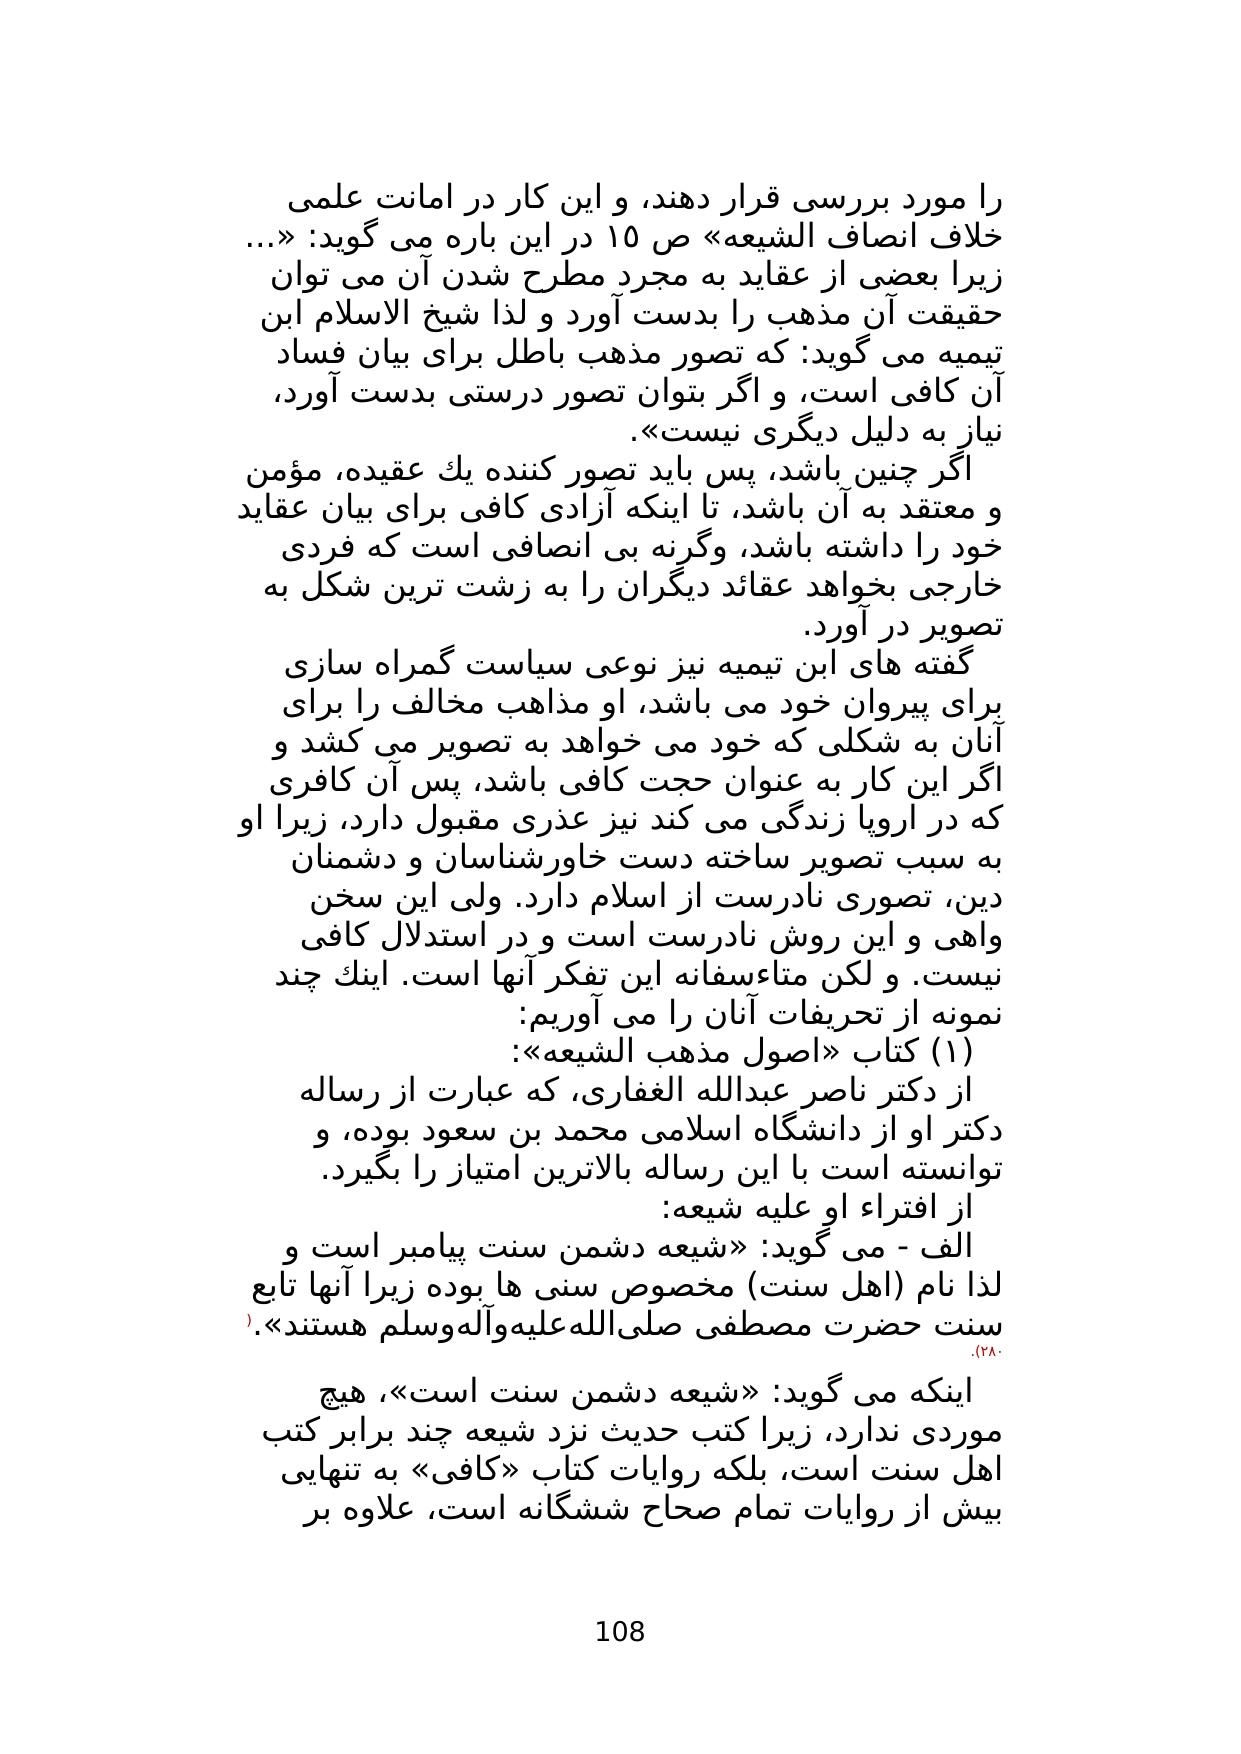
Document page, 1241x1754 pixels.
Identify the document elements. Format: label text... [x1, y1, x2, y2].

text گفته هاى ابن تيميه نيز نوعى سياست گمراه سازى براى پيروان خود مى باشد، او مذاهب مخالف را براى آنان به شكلى كه خود مى خواهد به تصوير مى كشد و اگر اين كار به عنوان حجت كافى باشد، پس آن كافرى كه در اروپا زندگى مى كند نيز عذرى مقبول دارد، زيرا او به سبب تصوير ساخته دست خاورشناسان و دشمنان دين، تصورى نادرست از اسلام دارد. ولى اين سخن واهى و اين روش نادرست است و در استدلال كافى نيست. و لكن متاءسفانه اين تفكر آنها است. اينك چند نمونه از تحريفات آنان را مى آوريم: [236, 643, 1004, 1032]
text الف - مى گويد: «شيعه دشمن سنت پيامبر است و لذا نام (اهل سنت) مخصوص سنى ها بوده زيرا آنها تابع سنت حضرت مصطفى صلى‌الله‌عليه‌وآله‌وسلم هستند».(٢٨٠). [236, 1226, 1004, 1372]
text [236, 1372, 1004, 1527]
text (١) كتاب «اصول مذهب الشيعه»: [236, 1032, 1004, 1071]
text از دكتر ناصر عبدالله الغفارى، كه عبارت از رساله دكتر او از دانشگاه اسلامى محمد بن سعود بوده، و توانسته است با اين رساله بالاترين امتياز را بگيرد. [236, 1071, 1004, 1187]
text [236, 177, 1004, 449]
text اگر چنين باشد، پس بايد تصور كننده يك عقيده، مؤمن و معتقد به آن باشد، تا اينكه آزادى كافى براى بيان عقايد خود را داشته باشد، وگرنه بى انصافى است كه فردى خارجى بخواهد عقائد ديگران را به زشت ترين شكل به تصوير در آورد. [236, 449, 1004, 643]
text از افتراء او عليه شيعه: [236, 1187, 1004, 1226]
